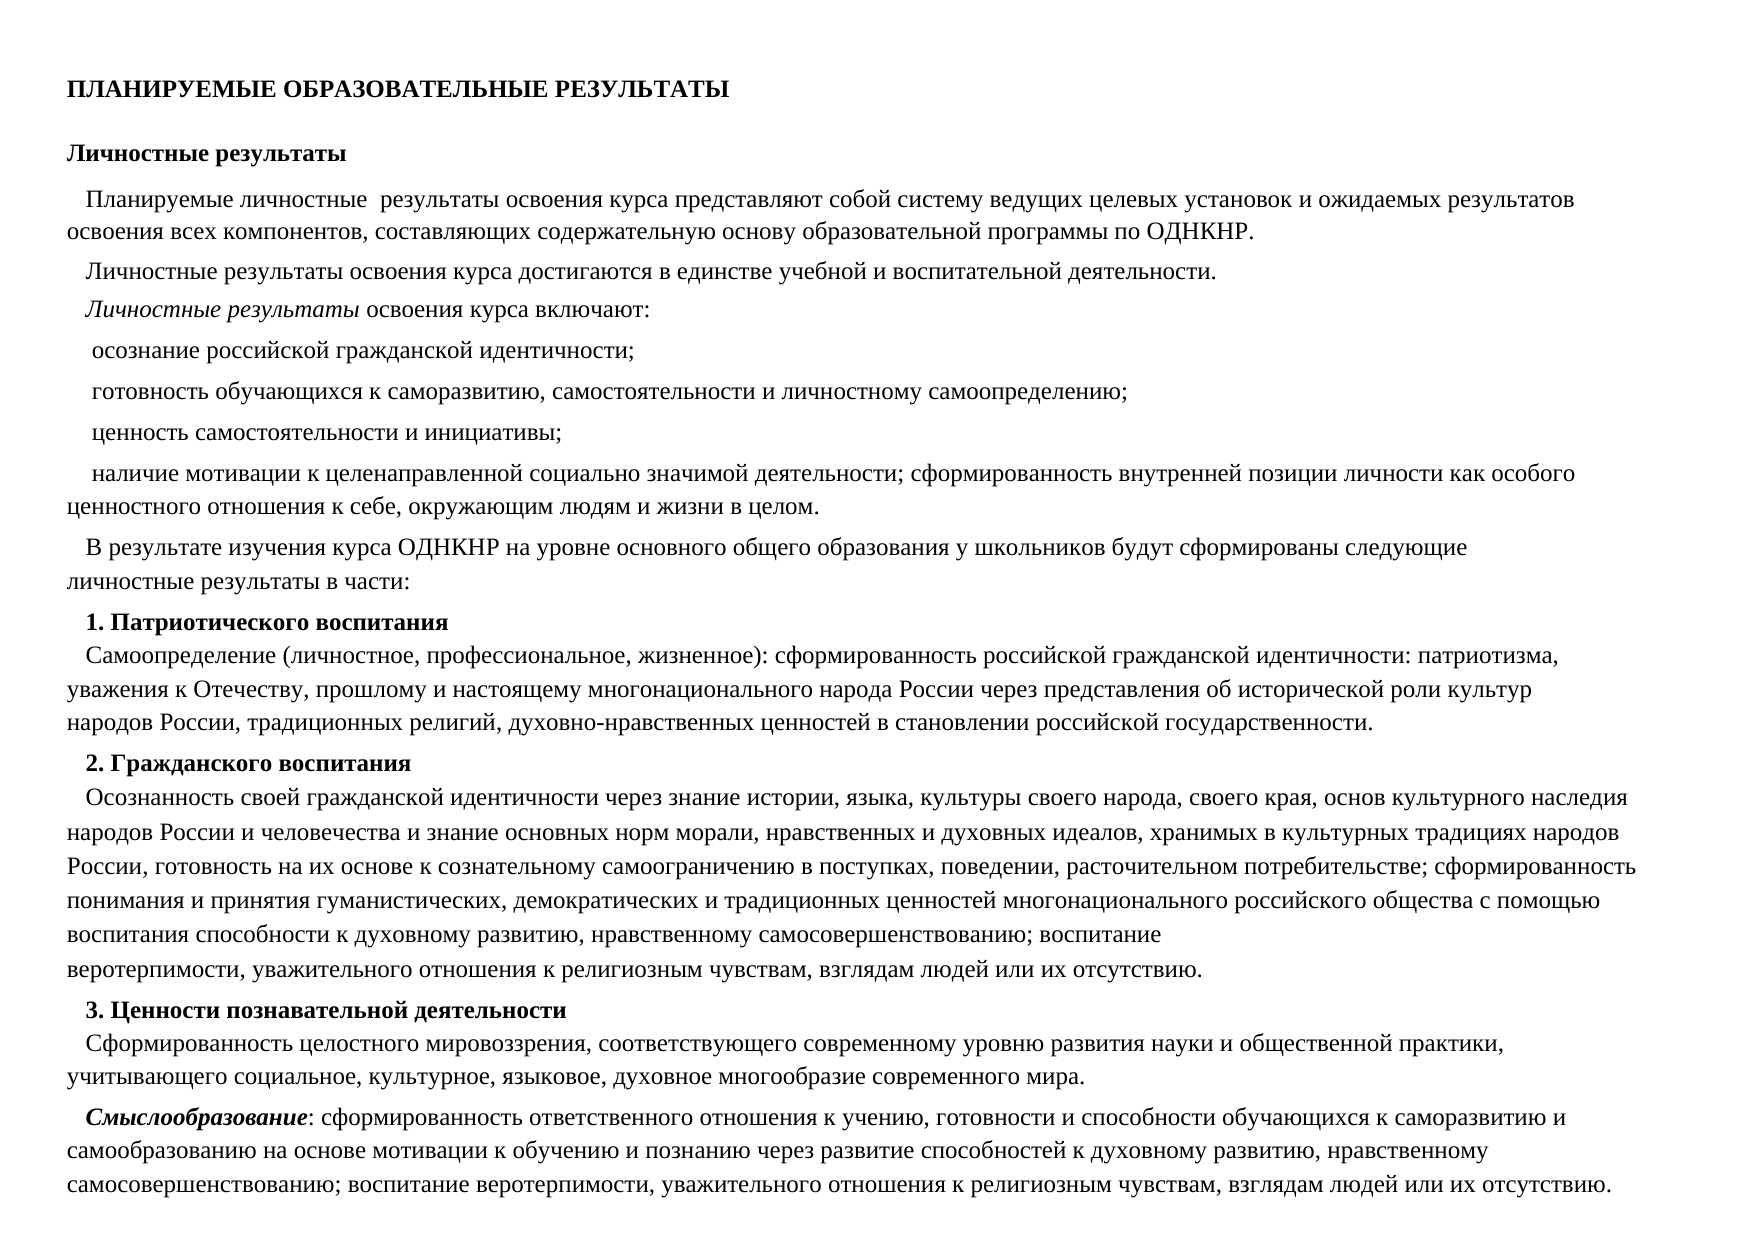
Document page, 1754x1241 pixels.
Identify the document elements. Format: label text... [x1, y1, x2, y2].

text Смыслообразование: сформированность ответственного отношения к учению, готовности и способности обучающихся к саморазвитию и самообразованию на основе мотивации к обучению и познанию через развитие способностей к духовному развитию, нравственному самосовершенствованию; воспитание веротерпимости, уважительного отношения к религиозным чувствам, взглядам людей или их отсутствию. [67, 1102, 1654, 1198]
text осознание российской гражданской идентичности; [67, 335, 1594, 364]
text ценность самостоятельности и инициативы; [67, 417, 1594, 446]
text Личностные результаты освоения курса включают: [67, 294, 1594, 323]
text наличие мотивации к целенаправленной социально значимой деятельности; сформированность внутренней позиции личности как особого ценностного отношения к себе, окружающим людям и жизни в целом. [67, 458, 1594, 520]
text ПЛАНИРУЕМЫЕ ОБРАЗОВАТЕЛЬНЫЕ РЕЗУЛЬТАТЫ [67, 76, 1684, 103]
text Личностные результаты [67, 139, 1684, 166]
text 3. Ценности познавательной деятельности Сформированность целостного мировоззрения, соответствующего современному уровню развития науки и общественной практики, учитывающего социальное, культурное, языковое, духовное многообразие современного мира. [67, 995, 1669, 1090]
text готовность обучающихся к саморазвитию, самостоятельности и личностному самоопределению; [67, 376, 1594, 405]
text Личностные результаты освоения курса достигаются в единстве учебной и воспитательной деятельности. [67, 256, 1579, 284]
text 1. Патриотического воспитания Самоопределение (личностное, профессиональное, жизненное): сформированность российской гражданской идентичности: патриотизма, уважения к Отечеству, прошлому и настоящему многонационального народа России через представления об исторической роли культур народов России, традиционных религий, духовно-нравственных ценностей в становлении российской государственности. [67, 607, 1624, 736]
text В результате изучения курса ОДНКНР на уровне основного общего образования у школьников будут сформированы следующие личностные результаты в части: [67, 532, 1594, 594]
text Планируемые личностные результаты освоения курса представляют собой систему ведущих целевых установок и ожидаемых результатов освоения всех компонентов, составляющих содержательную основу образовательной программы по ОДНКНР. [67, 184, 1669, 245]
text 2. Гражданского воспитания Осознанность своей гражданской идентичности через знание истории, языка, культуры своего народа, своего края, основ культурного наследия народов России и человечества и знание основных норм морали, нравственных и духовных идеалов, хранимых в культурных традициях народов России, готовность на их основе к сознательному самоограничению в поступках, поведении, расточительном потребительстве; сформированность понимания и принятия гуманистических, демократических и традиционных ценностей многонационального российского общества с помощью воспитания способности к духовному развитию, нравственному самосовершенствованию; воспитание веротерпимости, уважительного отношения к религиозным чувствам, взглядам людей или их отсутствию. [67, 748, 1684, 982]
